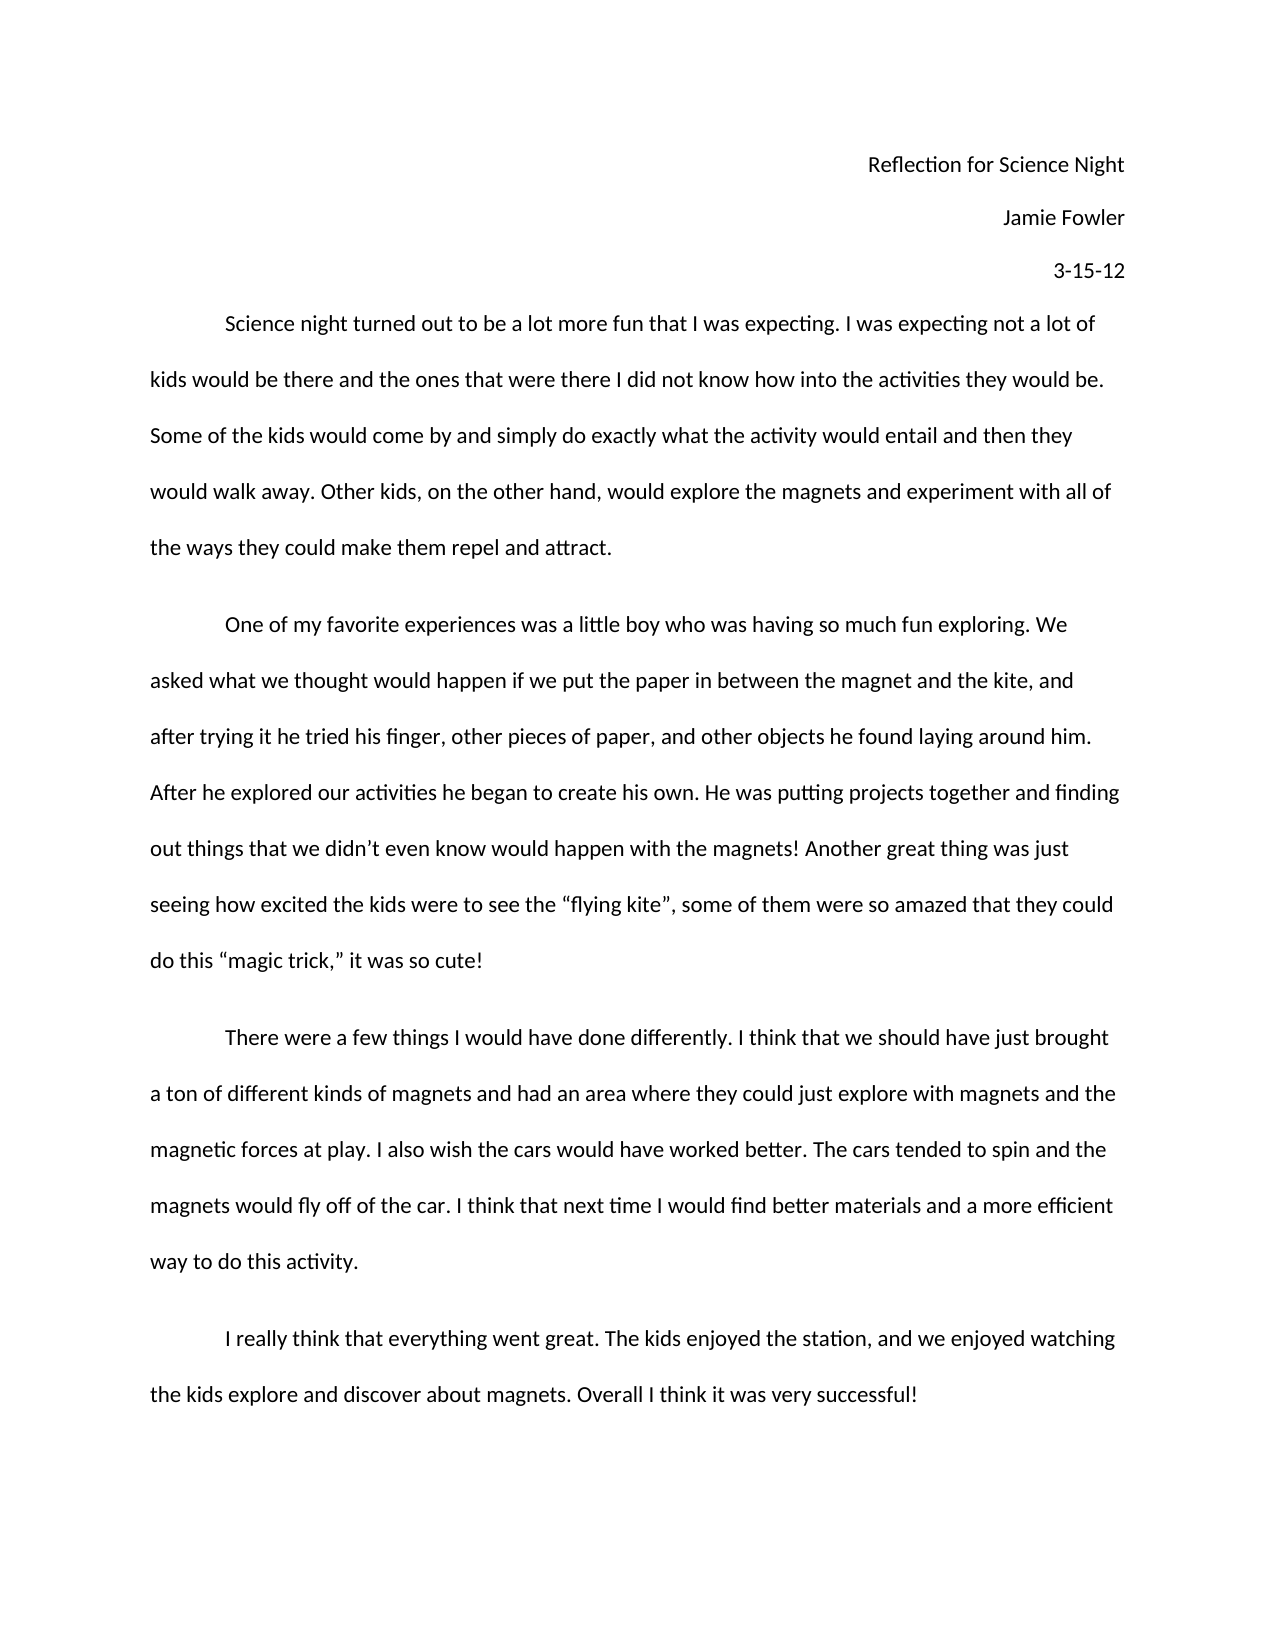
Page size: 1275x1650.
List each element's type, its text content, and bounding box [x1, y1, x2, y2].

text Science night turned out to be a lot more fun that I was expecting. I was expecting not a lot of kids would be there and the ones that were there I did not know how into the activities they would be. Some of the kids would come by and simply do exactly what the activity would entail and then they would walk away. Other kids, on the other hand, would explore the magnets and experiment with all of the ways they could make them repel and attract. [150, 309, 1125, 561]
text Reflection for Science Night [150, 150, 1125, 178]
text 3-15-12 [150, 256, 1125, 284]
text There were a few things I would have done differently. I think that we should have just brought a ton of different kinds of magnets and had an area where they could just explore with magnets and the magnetic forces at play. I also wish the cars would have worked better. The cars tended to spin and the magnets would fly off of the car. I think that next time I would find better materials and a more efficient way to do this activity. [150, 1023, 1125, 1275]
text One of my favorite experiences was a little boy who was having so much fun exploring. We asked what we thought would happen if we put the paper in between the magnet and the kite, and after trying it he tried his finger, other pieces of paper, and other objects he found laying around him. After he explored our activities he began to create his own. He was putting projects together and finding out things that we didn’t even know would happen with the magnets! Another great thing was just seeing how excited the kids were to see the “flying kite”, some of them were so amazed that they could do this “magic trick,” it was so cute! [150, 610, 1125, 974]
text I really think that everything went great. The kids enjoyed the station, and we enjoyed watching the kids explore and discover about magnets. Overall I think it was very successful! [150, 1324, 1125, 1408]
text Jamie Fowler [150, 203, 1125, 231]
